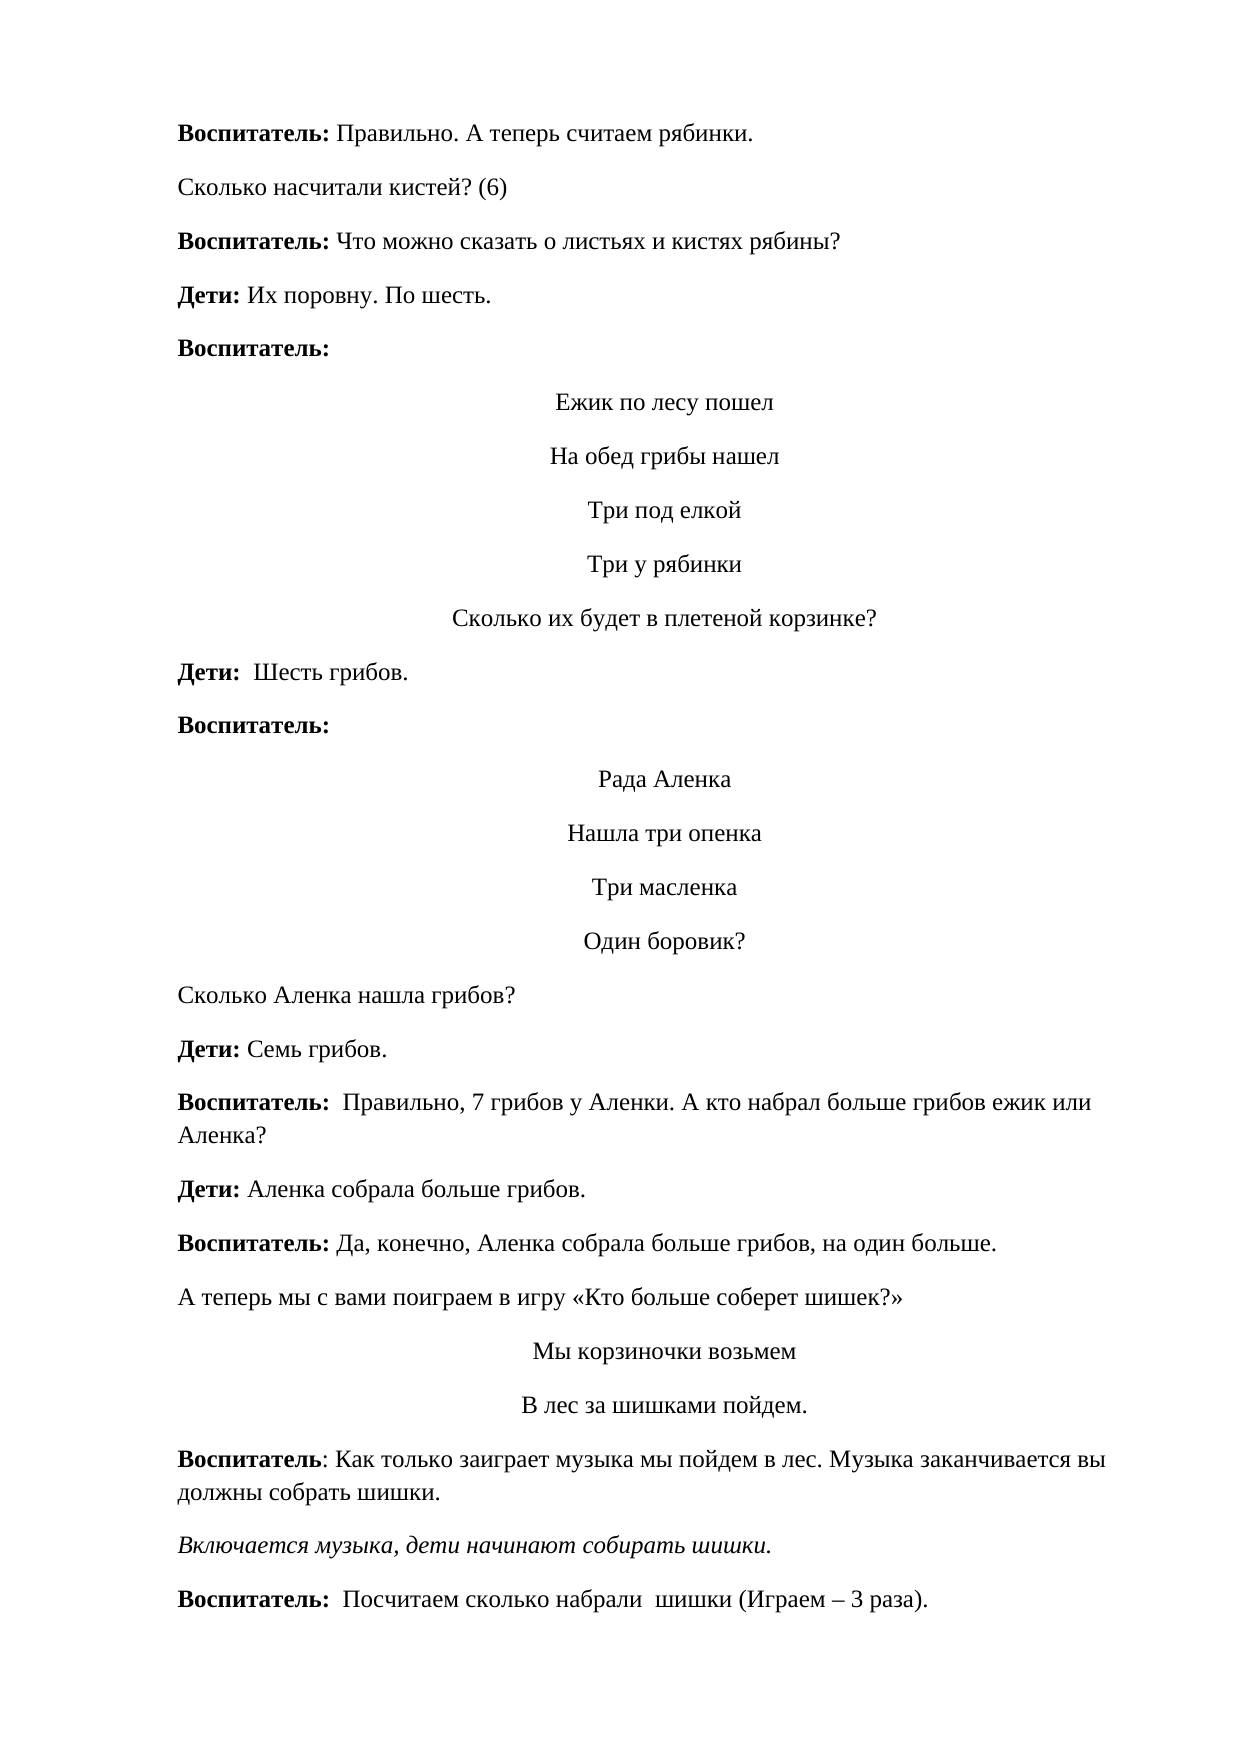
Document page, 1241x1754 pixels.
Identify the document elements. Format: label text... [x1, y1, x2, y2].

text Дети: Их поровну. По шесть. [177, 280, 1152, 308]
text На обед грибы нашел [177, 441, 1152, 470]
text Воспитатель: Да, конечно, Аленка собрала больше грибов, на один больше. [177, 1228, 1152, 1257]
text Ежик по лесу пошел [177, 387, 1152, 416]
text Воспитатель: Правильно, 7 грибов у Аленки. А кто набрал больше грибов ежик или Аленка? [177, 1087, 1152, 1149]
text Три масленка [177, 872, 1152, 901]
text Воспитатель: [177, 711, 1152, 739]
text Мы корзиночки возьмем [177, 1336, 1152, 1365]
text Один боровик? [177, 926, 1152, 955]
text Дети: Семь грибов. [177, 1034, 1152, 1062]
text Нашла три опенка [177, 818, 1152, 847]
text Сколько их будет в плетеной корзинке? [177, 603, 1152, 632]
text Воспитатель: Что можно сказать о листьях и кистях рябины? [177, 226, 1152, 254]
text Три под елкой [177, 495, 1152, 524]
text Дети: Аленка собрала больше грибов. [177, 1174, 1152, 1203]
text Дети: Шесть грибов. [177, 657, 1152, 685]
text Рада Аленка [177, 764, 1152, 793]
text Сколько насчитали кистей? (6) [177, 172, 1152, 201]
text А теперь мы с вами поиграем в игру «Кто больше соберет шишек?» [177, 1282, 1152, 1311]
text Включается музыка, дети начинают собирать шишки. [177, 1531, 1152, 1559]
text В лес за шишками пойдем. [177, 1390, 1152, 1418]
text Три у рябинки [177, 549, 1152, 578]
text Воспитатель: Посчитаем сколько набрали шишки (Играем – 3 раза). [177, 1584, 1152, 1613]
text Воспитатель: Правильно. А теперь считаем рябинки. [177, 118, 1152, 147]
text Воспитатель: [177, 333, 1152, 362]
text Воспитатель: Как только заиграет музыка мы пойдем в лес. Музыка заканчивается вы должны собрать шишки. [177, 1444, 1152, 1505]
text Сколько Аленка нашла грибов? [177, 980, 1152, 1008]
